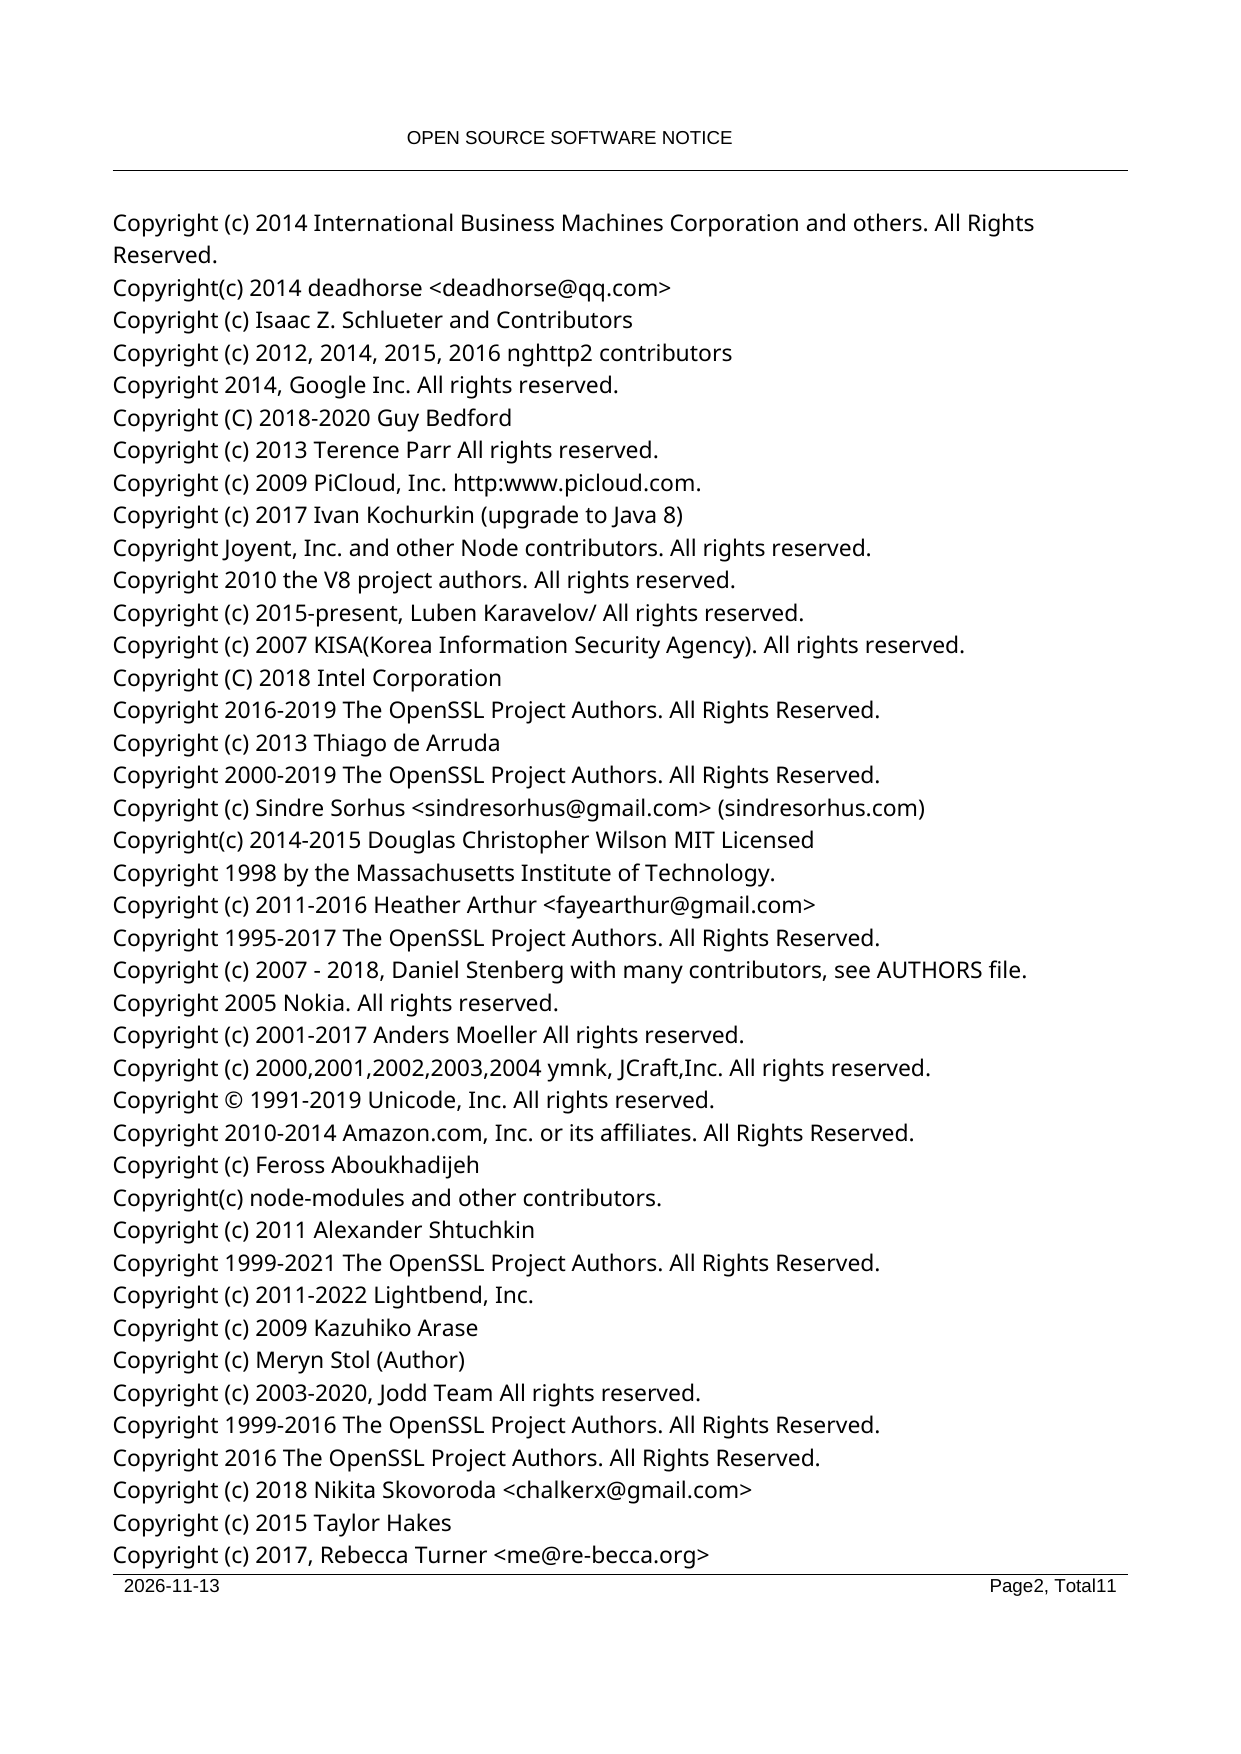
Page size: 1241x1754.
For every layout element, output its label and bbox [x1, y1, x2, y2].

text [112, 206, 1128, 1571]
